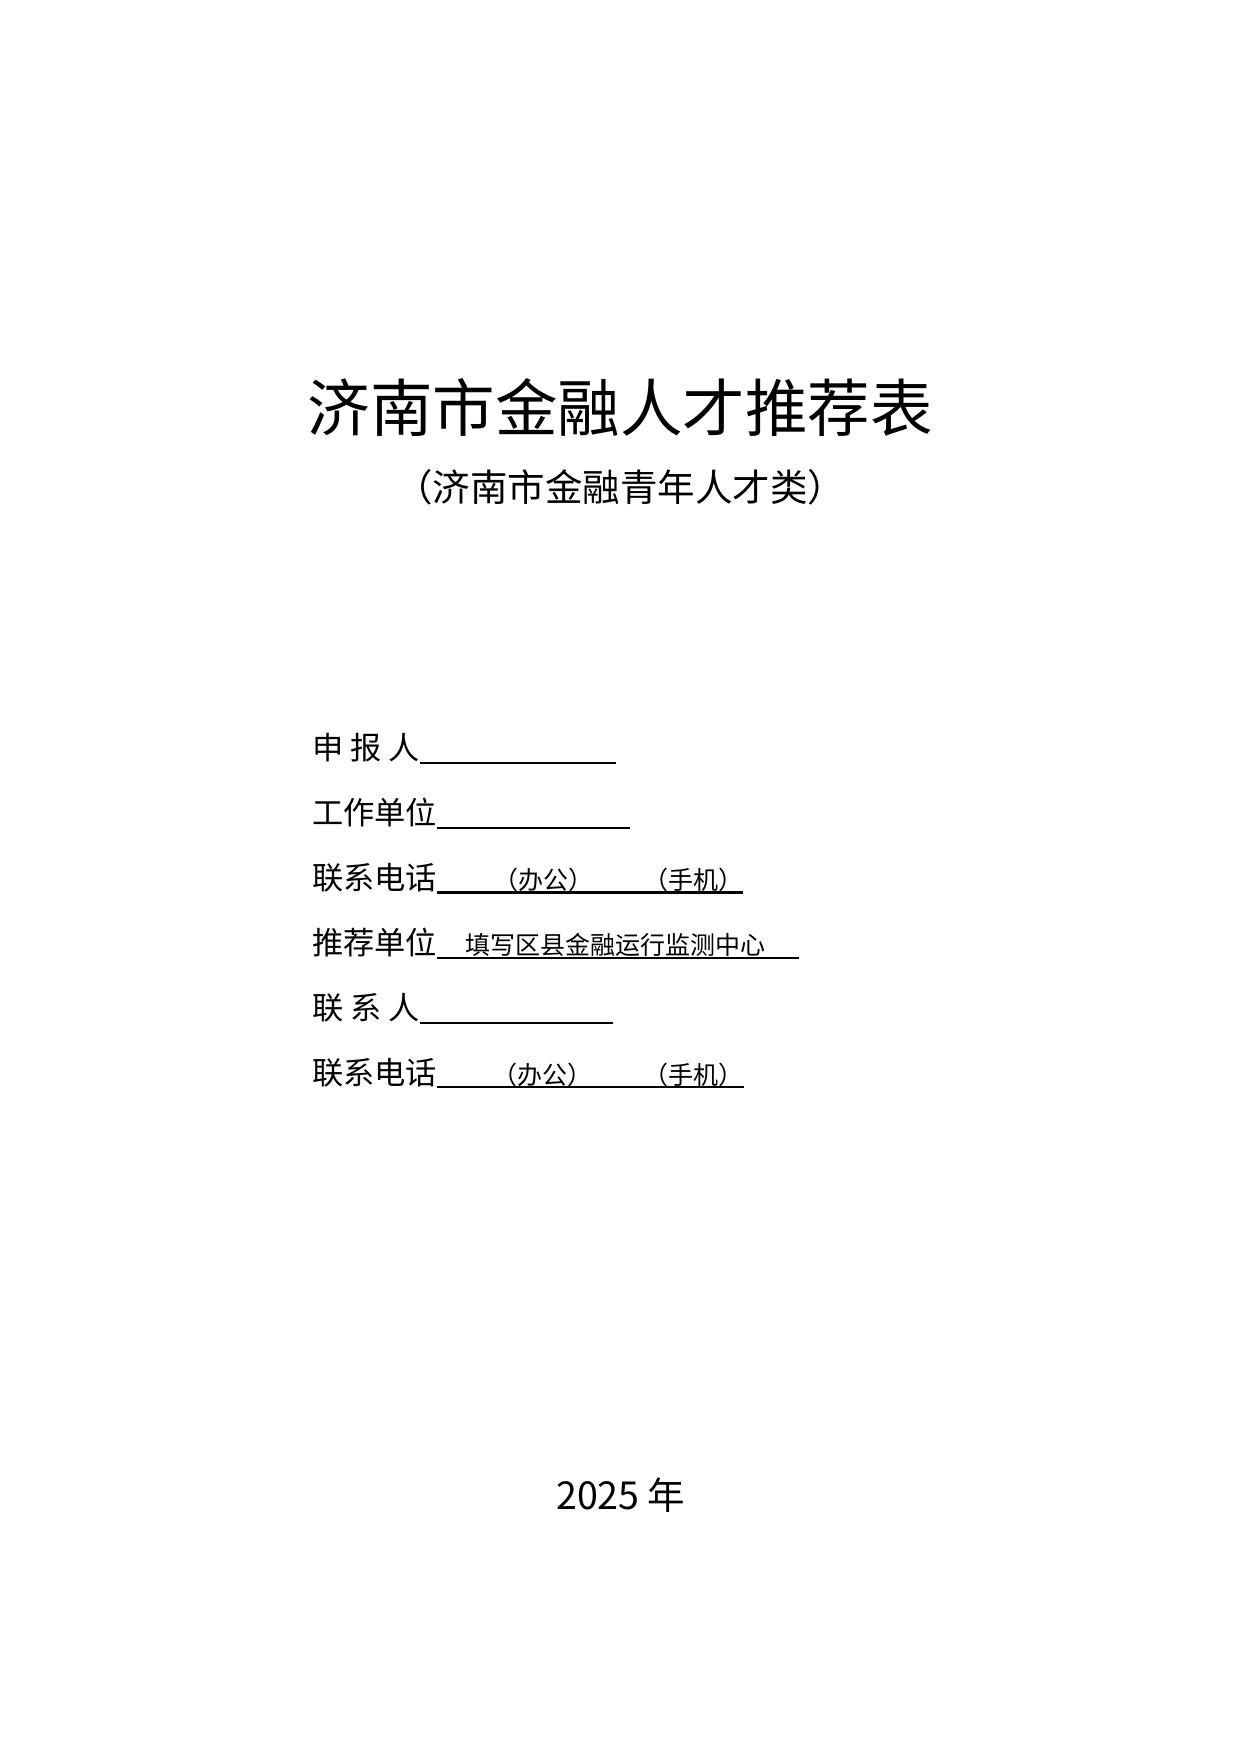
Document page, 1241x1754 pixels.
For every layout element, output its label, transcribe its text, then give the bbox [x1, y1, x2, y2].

text 工作单位 [187, 778, 1053, 843]
text 2025年 [187, 1461, 1053, 1526]
text （济南市金融青年人才类） [187, 453, 1053, 518]
text 联系电话 （办公） （手机） [187, 1038, 1053, 1103]
text 济南市金融人才推荐表 [187, 356, 1053, 453]
text 推荐单位 填写区县金融运行监测中心 [187, 908, 1053, 973]
text 联系电话 （办公） （手机） [187, 843, 1053, 908]
text 联 系 人 [187, 973, 1053, 1038]
text 申 报 人 [187, 713, 1053, 778]
